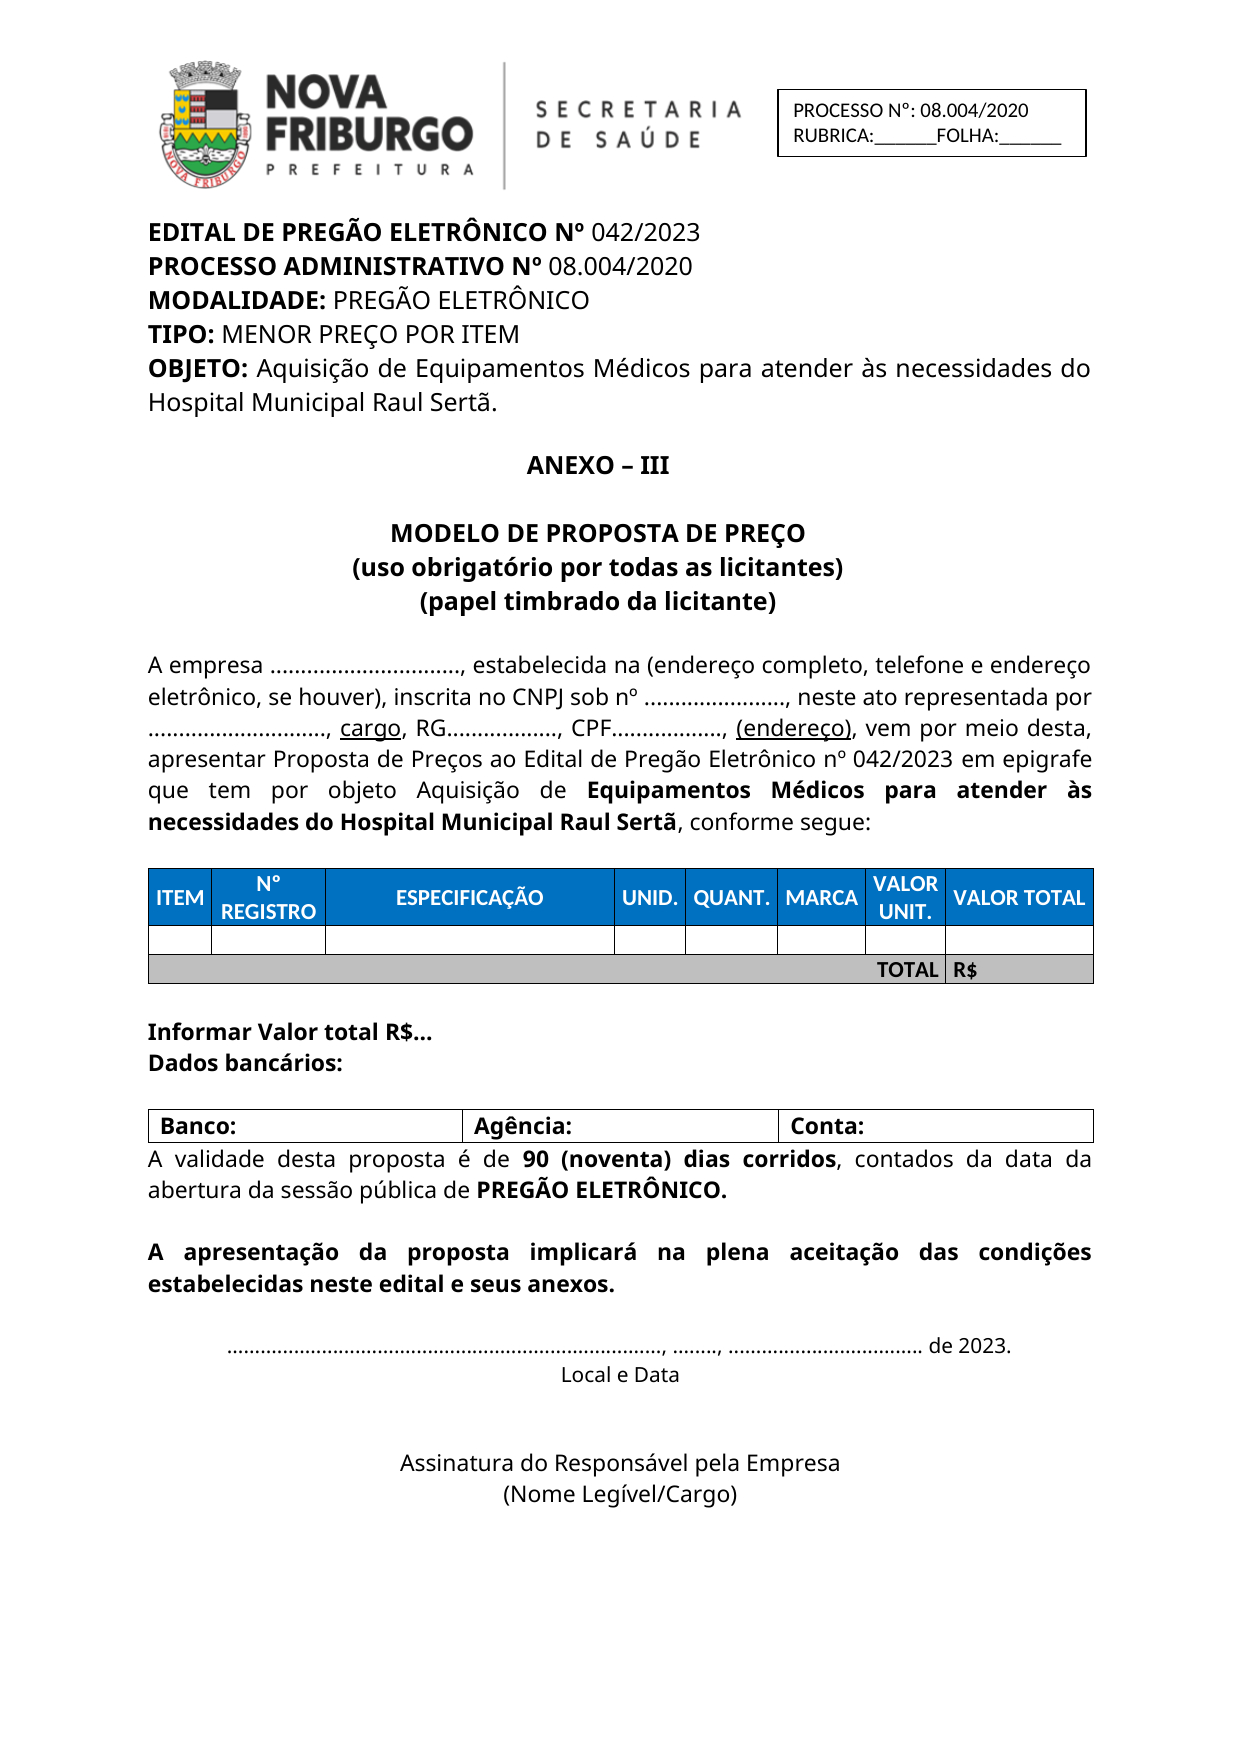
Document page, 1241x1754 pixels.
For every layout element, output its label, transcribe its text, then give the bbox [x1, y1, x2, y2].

table_header Agência: [463, 1110, 778, 1142]
table_header ITEM [149, 869, 211, 925]
table_header Nº REGISTRO [212, 869, 325, 925]
table_header VALOR UNIT. [866, 869, 945, 925]
text (uso obrigatório por todas as licitantes) [103, 550, 1092, 584]
text EDITAL DE PREGÃO ELETRÔNICO Nº 042/2023 [148, 214, 1092, 249]
table_cell [946, 926, 1093, 954]
table_header VALOR TOTAL [946, 869, 1093, 925]
table_cell [686, 926, 777, 954]
table_cell [212, 926, 325, 954]
text Local e Data [148, 1359, 1092, 1388]
table_header QUANT. [686, 869, 777, 925]
text TIPO: MENOR PREÇO POR ITEM [148, 317, 1092, 351]
table_cell [866, 926, 945, 954]
text A apresentação da proposta implicará na plena aceitação das condições estabelecidas neste edital e seus anexos. [148, 1236, 1092, 1299]
text .............................................................................., ........, ................................... de 2023. [148, 1330, 1092, 1359]
table_header ESPECIFICAÇÃO [326, 869, 614, 925]
table_header Banco: [149, 1110, 462, 1142]
text (papel timbrado da licitante) [103, 584, 1092, 618]
table_cell [326, 926, 614, 954]
text Modelo de proposta DE PREÇO [103, 516, 1092, 550]
text OBJETO: Aquisição de Equipamentos Médicos para atender às necessidades do Hospital Municipal Raul Sertã. [148, 351, 1092, 419]
table_header MARCA [778, 869, 865, 925]
text PROCESSO ADMINISTRATIVO Nº 08.004/2020 [148, 249, 1092, 283]
table_cell [615, 926, 685, 954]
table_cell TOTAL [149, 955, 945, 983]
picture [147, 49, 758, 204]
table_cell [149, 926, 211, 954]
table_cell [778, 926, 865, 954]
text Assinatura do Responsável pela Empresa [148, 1447, 1092, 1478]
text (Nome Legível/Cargo) [148, 1478, 1092, 1509]
text MODALIDADE: PREGÃO ELETRÔNICO [148, 283, 1092, 317]
text A validade desta proposta é de 90 (noventa) dias corridos, contados da data da abertura da sessão pública de PREGÃO ELETRÔNICO. [148, 1143, 1092, 1205]
text Dados bancários: [148, 1047, 1092, 1078]
list A empresa ..............................., estabelecida na (endereço completo, telefone e endereço eletrônico, se houver), inscrita no CNPJ sob nº ......................., neste ato representada por ............................., cargo, RG.................., CPF.................., (endereço), vem por meio desta, apresentar Proposta de Preços ao Edital de Pregão Eletrônico nº 042/2023 em epigrafe que tem por objeto Aquisição de Equipamentos Médicos para atender às necessidades do Hospital Municipal Raul Sertã, conforme segue: [148, 649, 1092, 837]
text Informar Valor total R$... [148, 1016, 1092, 1047]
table_header UNID. [615, 869, 685, 925]
text ANEXO – III [103, 448, 1092, 482]
table_cell R$ [946, 955, 1093, 983]
table_header Conta: [779, 1110, 1093, 1142]
